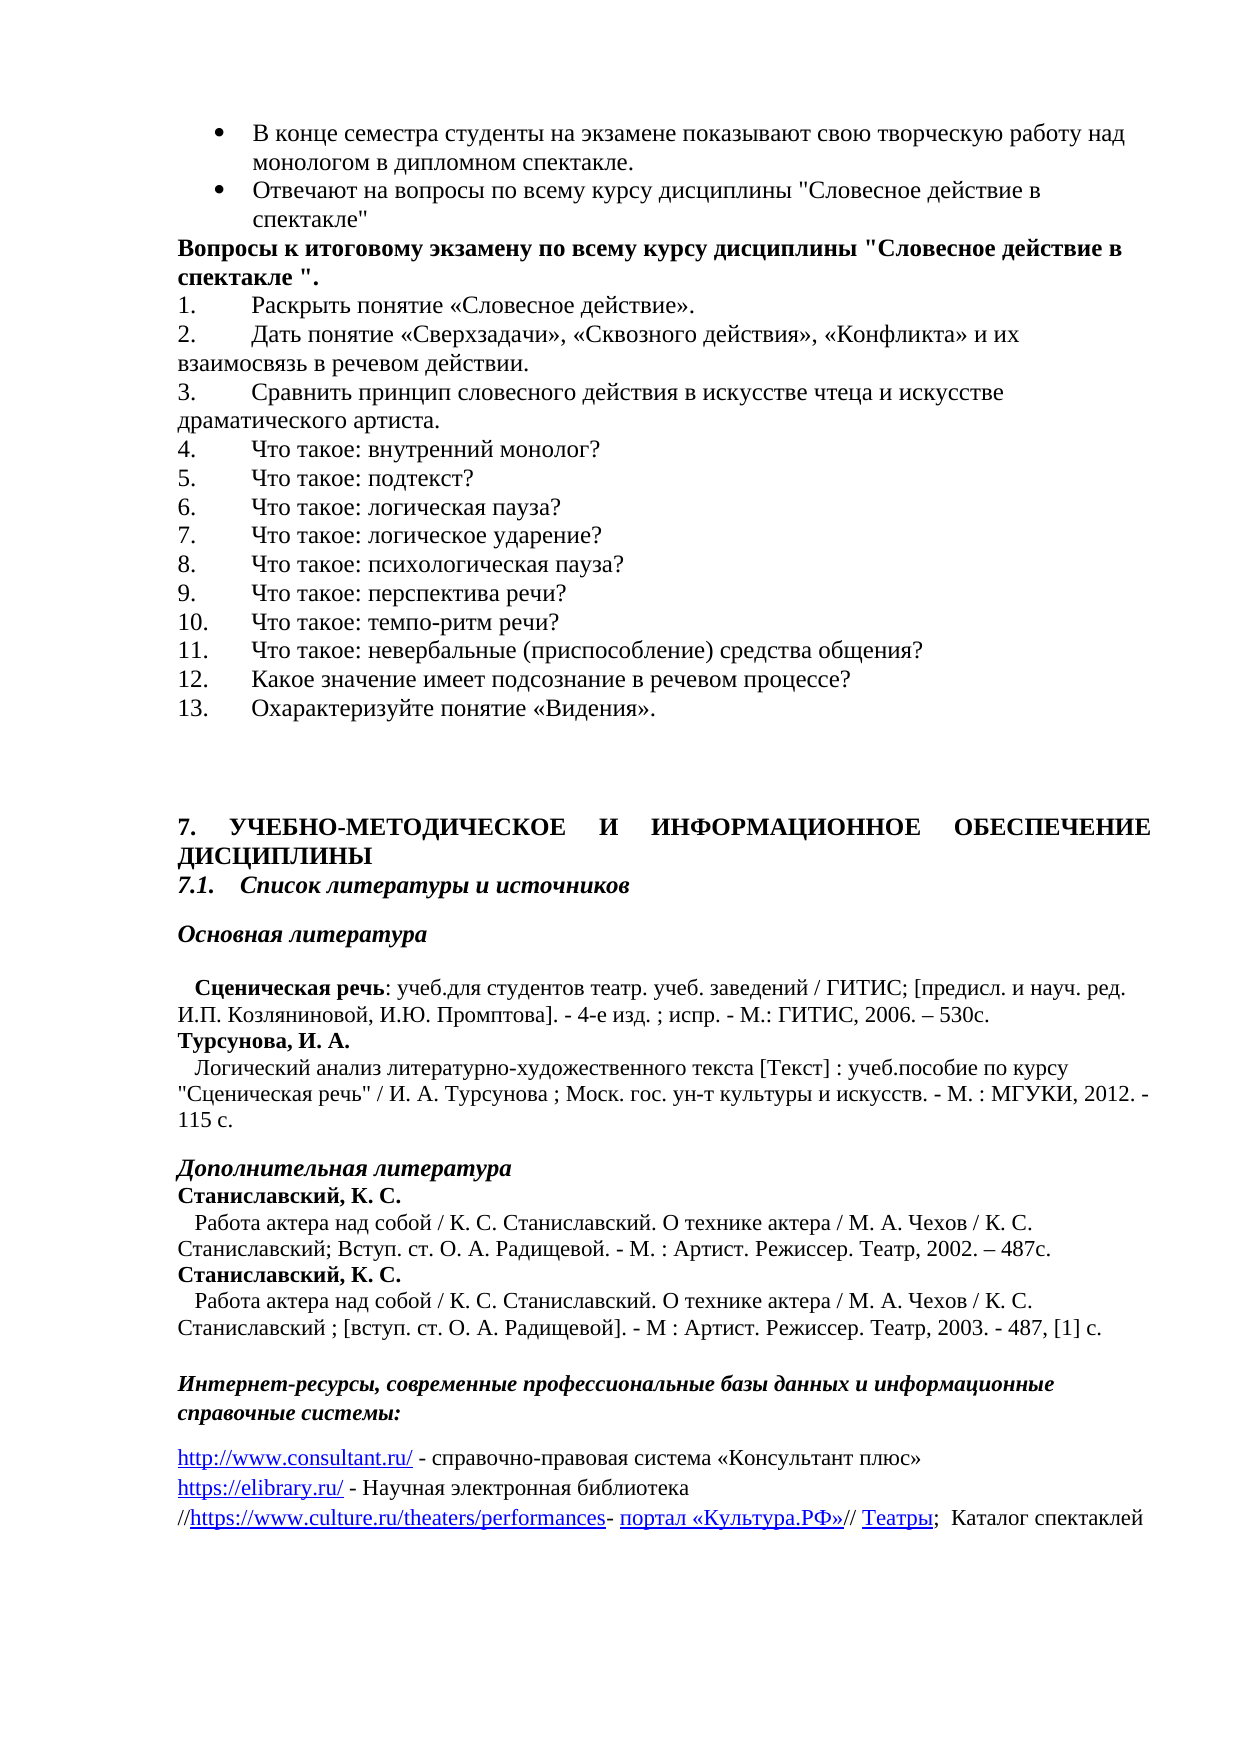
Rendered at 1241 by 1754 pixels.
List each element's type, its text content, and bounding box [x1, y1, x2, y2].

list В конце семестра студенты на экзамене показывают свою творческую работу над монологом в дипломном спектакле. [215, 118, 1152, 176]
text 2. Дать понятие «Сверхзадачи», «Сквозного действия», «Конфликта» и их взаимосвязь в речевом действии. [177, 319, 1152, 377]
text https://elibrary.ru/ - Научная электронная библиотека [177, 1474, 1152, 1501]
text Станиславский, К. С. Работа актера над собой / К. С. Станиславский. О технике актера / М. А. Чехов / К. С. Станиславский; Вступ. ст. О. А. Радищевой. - М. : Артист. Режиссер. Театр, 2002. – 487с. [177, 1182, 1152, 1261]
text 10. Что такое: темпо-ритм речи? [177, 607, 1152, 636]
text 3. Сравнить принцип словесного действия в искусстве чтеца и искусстве драматического артиста. [177, 377, 1152, 434]
text 6. Что такое: логическая пауза? [177, 492, 1152, 521]
text 13. Охарактеризуйте понятие «Видения». [177, 693, 1152, 722]
text 12. Какое значение имеет подсознание в речевом процессе? [177, 664, 1152, 693]
text 7. УЧЕБНО-МЕТОДИЧЕСКОЕ И ИНФОРМАЦИОННОЕ ОБЕСПЕЧЕНИЕ ДИСЦИПЛИНЫ [177, 812, 1152, 870]
text Интернет-ресурсы, современные профессиональные базы данных и информационные справочные системы: [177, 1371, 1152, 1425]
text http://www.consultant.ru/ - справочно-правовая система «Консультант плюс» [177, 1444, 1152, 1470]
text 7.1. Список литературы и источников [177, 870, 1152, 898]
text 8. Что такое: психологическая пауза? [177, 549, 1152, 578]
text 5. Что такое: подтекст? [177, 463, 1152, 492]
text 7. Что такое: логическое ударение? [177, 521, 1152, 549]
text Вопросы к итоговому экзамену по всему курсу дисциплины "Словесное действие в спектакле ". [177, 233, 1152, 291]
text Сценическая речь: учеб.для студентов театр. учеб. заведений / ГИТИС; [предисл. и науч. ред. И.П. Козляниновой, И.Ю. Промптова]. - 4-е изд. ; испр. - М.: ГИТИС, 2006. – 530с. [177, 974, 1152, 1027]
text Турсунова, И. А. Логический анализ литературно-художественного текста [Текст] : учеб.пособие по курсу "Сценическая речь" / И. А. Турсунова ; Моск. гос. ун-т культуры и искусств. - М. : МГУКИ, 2012. - 115 с. [177, 1027, 1152, 1133]
text //https://www.culture.ru/theaters/performances- портал «Культура.РФ»// Театры; Каталог спектаклей [177, 1504, 1152, 1531]
text 11. Что такое: невербальные (приспособление) средства общения? [177, 636, 1152, 664]
text 4. Что такое: внутренний монолог? [177, 434, 1152, 463]
list Отвечают на вопросы по всему курсу дисциплины "Словесное действие в спектакле" [215, 176, 1152, 233]
text 9. Что такое: перспектива речи? [177, 578, 1152, 607]
text Станиславский, К. С. Работа актера над собой / К. С. Станиславский. О технике актера / М. А. Чехов / К. С. Станиславский ; [вступ. ст. О. А. Радищевой]. - М : Артист. Режиссер. Театр, 2003. - 487, [1] с. [177, 1261, 1152, 1340]
text 1. Раскрыть понятие «Словесное действие». [177, 291, 1152, 319]
text Основная литература [177, 919, 1152, 948]
text Дополнительная литература [177, 1153, 1152, 1182]
